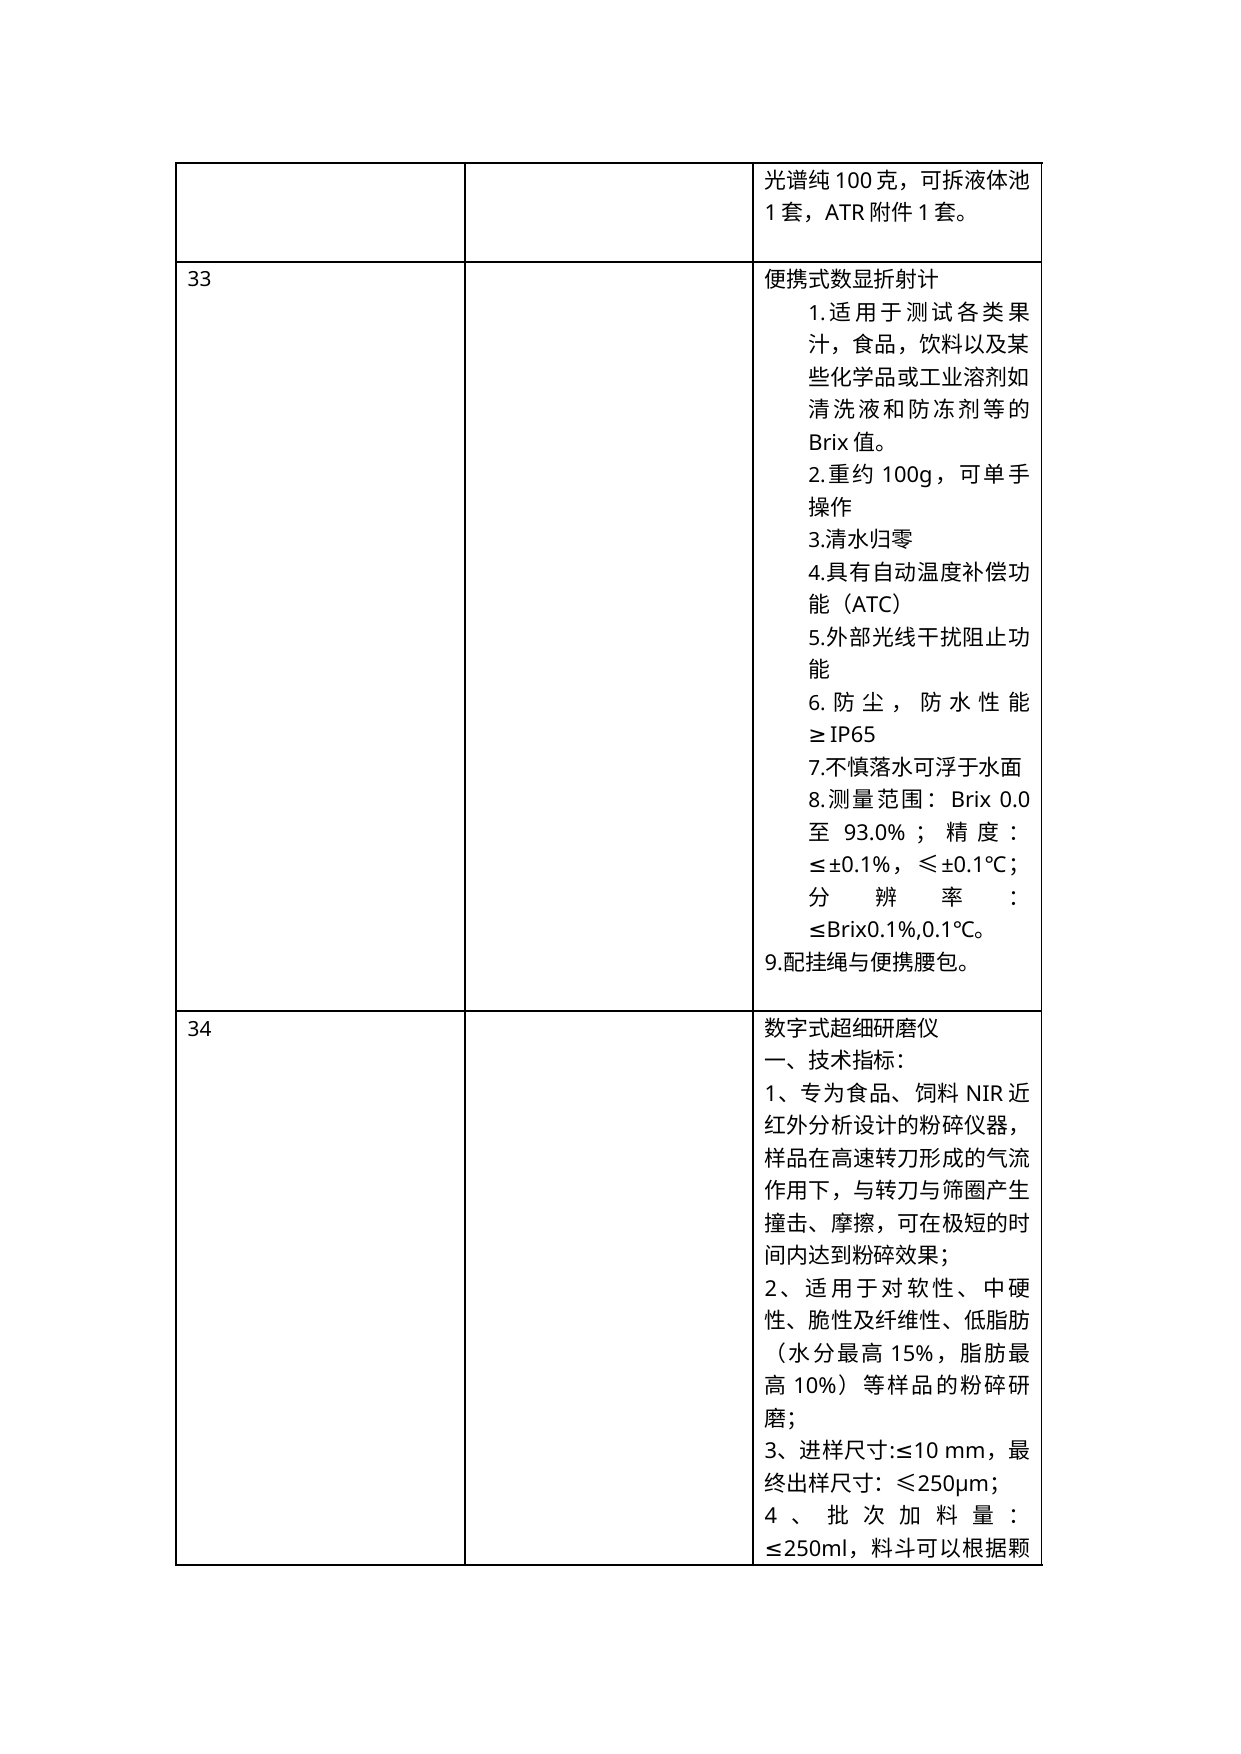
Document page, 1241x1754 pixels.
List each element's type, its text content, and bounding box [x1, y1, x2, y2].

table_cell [754, 1012, 1041, 1564]
table_cell [466, 1012, 752, 1564]
table_cell 34 [177, 1012, 464, 1564]
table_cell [754, 164, 1041, 261]
table_cell 便携式数显折射计 1.适用于测试各类果汁，食品，饮料以及某些化学品或工业溶剂如清洗液和防冻剂等的Brix值。 2.重约100g，可单手操作 3.清水归零 4.具有自动温度补偿功能（ATC） 5.外部光线干扰阻止功能 6.防尘，防水性能≥IP65 7.不慎落水可浮于水面 8.测量范围：Brix 0.0至93.0%；精度：≤±0.1%，≤±0.1℃；分辨率：≤Brix0.1%,0.1℃。 9.配挂绳与便携腰包。 [754, 263, 1041, 1010]
table_cell 32 [177, 164, 464, 261]
table_cell [466, 164, 752, 261]
table_cell [466, 263, 752, 1010]
table_cell 33 [177, 263, 464, 1010]
